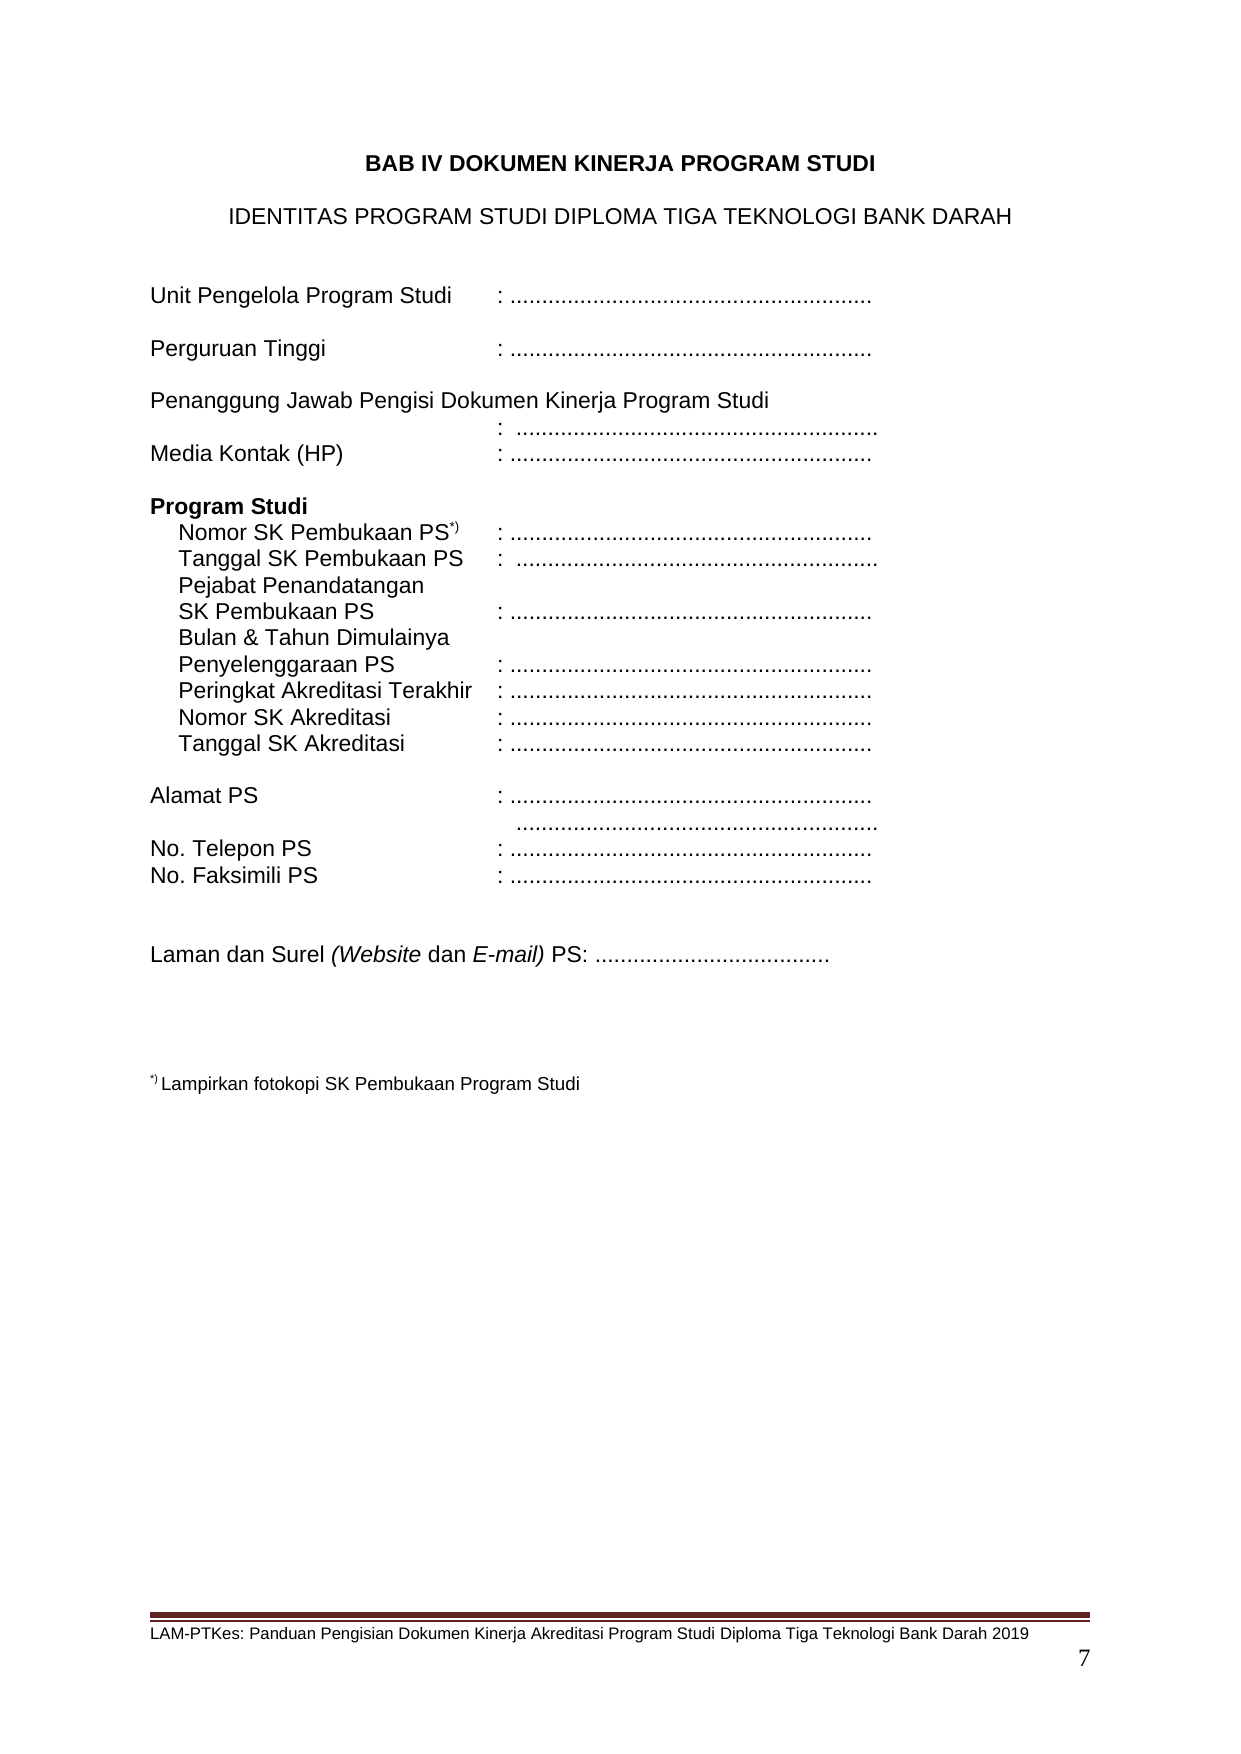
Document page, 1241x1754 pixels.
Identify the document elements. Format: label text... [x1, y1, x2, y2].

text Perguruan Tinggi : ......................................................... [150, 334, 971, 361]
text No. Telepon PS : ......................................................... [150, 835, 971, 862]
text Nomor SK Pembukaan PS*) : ......................................................... [178, 519, 971, 545]
text Penanggung Jawab Pengisi Dokumen Kinerja Program Studi [150, 387, 971, 413]
title IDENTITAS PROGRAM STUDI DIPLOMA TIGA TEKNOLOGI BANK DARAH [150, 203, 1090, 229]
text Unit Pengelola Program Studi : ......................................................... [150, 282, 971, 308]
text No. Faksimili PS : ......................................................... [150, 862, 971, 888]
text Penyelenggaraan PS : ......................................................... [178, 651, 971, 677]
subtitle BAB IV DOKUMEN KINERJA PROGRAM STUDI [150, 150, 1090, 176]
text Bulan & Tahun Dimulainya [178, 624, 971, 651]
text Peringkat Akreditasi Terakhir : ......................................................... [178, 677, 971, 703]
text SK Pembukaan PS : ......................................................... [178, 598, 971, 624]
text Media Kontak (HP) : ......................................................... [150, 440, 971, 466]
text Nomor SK Akreditasi : ......................................................... [178, 703, 971, 730]
text *) Lampirkan fotokopi SK Pembukaan Program Studi [150, 1072, 1090, 1094]
text ......................................................... [487, 809, 971, 835]
text Alamat PS : ......................................................... [150, 782, 971, 809]
text Tanggal SK Akreditasi : ......................................................... [178, 730, 971, 756]
text Laman dan Surel (Website dan E-mail) PS: ..................................... [150, 941, 971, 967]
text Pejabat Penandatangan [178, 572, 971, 598]
text Tanggal SK Pembukaan PS : ......................................................... [178, 545, 971, 572]
text : ......................................................... [150, 413, 971, 440]
text Program Studi [150, 493, 971, 519]
